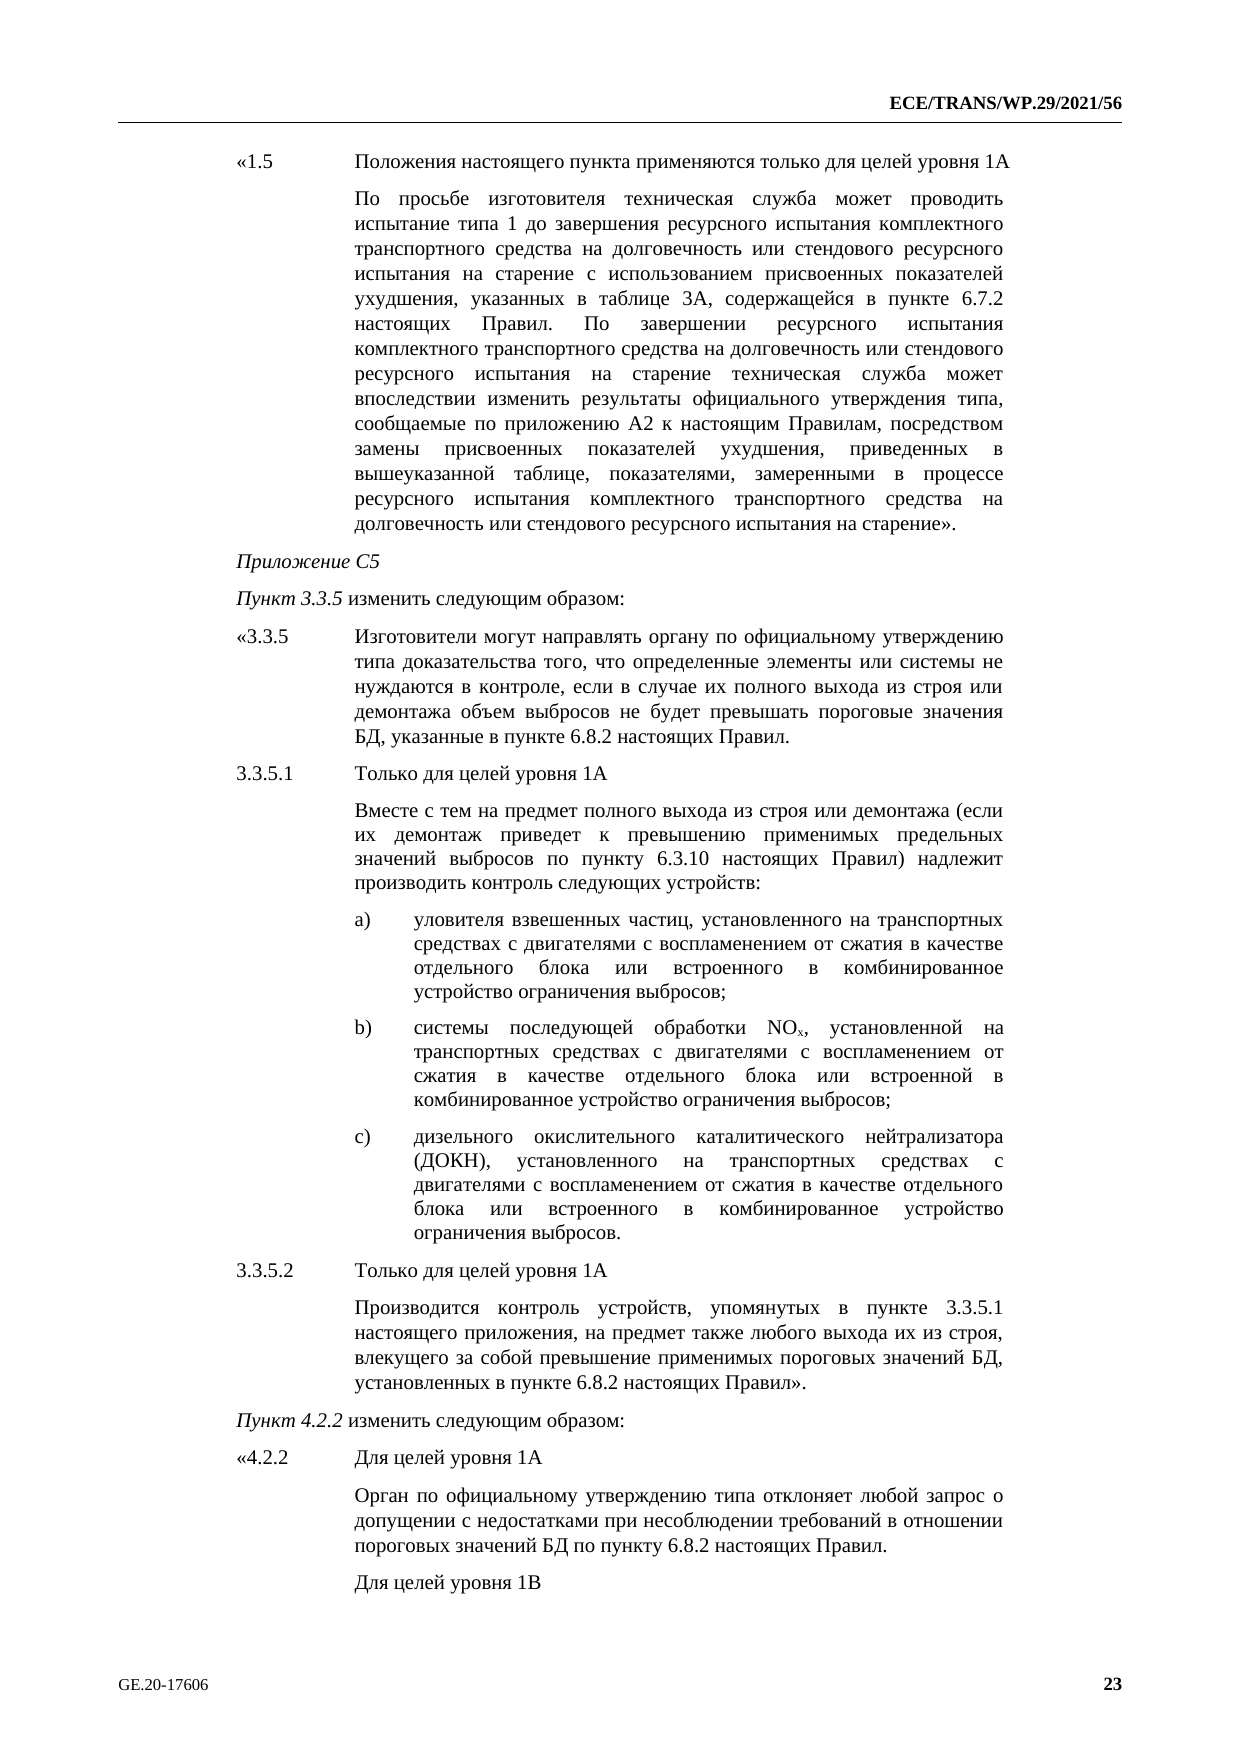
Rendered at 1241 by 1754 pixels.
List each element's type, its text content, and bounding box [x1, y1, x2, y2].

text По просьбе изготовителя техническая служба может проводить испытание типа 1 до завершения ресурсного испытания комплектного транспортного средства на долговечность или стендового ресурсного испытания на старение с использованием присвоенных показателей ухудшения, указанных в таблице 3А, содержащейся в пункте 6.7.2 настоящих Правил. По завершении ресурсного испытания комплектного транспортного средства на долговечность или стендового ресурсного испытания на старение техническая служба может впоследствии изменить результаты официального утверждения типа, сообщаемые по приложению А2 к настоящим Правилам, посредством замены присвоенных показателей ухудшения, приведенных в вышеуказанной таблице, показателями, замеренными в процессе ресурсного испытания комплектного транспортного средства на долговечность или стендового ресурсного испытания на старение». [354, 185, 1004, 535]
text Орган по официальному утверждению типа отклоняет любой запрос о допущении с недостатками при несоблюдении требований в отношении пороговых значений БД по пункту 6.8.2 настоящих Правил. [354, 1482, 1004, 1557]
text c) дизельного окислительного каталитического нейтрализатора (ДОКН), установленного на транспортных средствах с двигателями с воспламенением от сжатия в качестве отдельного блока или встроенного в комбинированное устройство ограничения выбросов. [354, 1124, 1004, 1244]
text Производится контроль устройств, упомянутых в пункте 3.3.5.1 настоящего приложения, на предмет также любого выхода их из строя, влекущего за собой превышение применимых пороговых значений БД, установленных в пункте 6.8.2 настоящих Правил». [354, 1294, 1004, 1394]
text «4.2.2 Для целей уровня 1А [236, 1444, 1004, 1469]
text Пункт 3.3.5 изменить следующим образом: [236, 585, 1004, 610]
text «1.5 Положения настоящего пункта применяются только для целей уровня 1A [236, 148, 1122, 173]
text Приложение C5 [236, 548, 1004, 573]
text «3.3.5 Изготовители могут направлять органу по официальному утверждению типа доказательства того, что определенные элементы или системы не нуждаются в контроле, если в случае их полного выхода из строя или демонтажа объем выбросов не будет превышать пороговые значения БД, указанные в пункте 6.8.2 настоящих Правил. [236, 623, 1004, 748]
text a) уловителя взвешенных частиц, установленного на транспортных средствах с двигателями с воспламенением от сжатия в качестве отдельного блока или встроенного в комбинированное устройство ограничения выбросов; [354, 906, 1004, 1003]
text 3.3.5.1 Только для целей уровня 1А [236, 760, 1004, 785]
text 3.3.5.2 Только для целей уровня 1А [236, 1257, 1004, 1282]
text Пункт 4.2.2 изменить следующим образом: [236, 1407, 1004, 1432]
text Вместе с тем на предмет полного выхода из строя или демонтажа (если их демонтаж приведет к превышению применимых предельных значений выбросов по пункту 6.3.10 настоящих Правил) надлежит производить контроль следующих устройств: [354, 798, 1004, 894]
text Для целей уровня 1В [354, 1569, 1004, 1594]
text b) системы последующей обработки NOx, установленной на транспортных средствах с двигателями с воспламенением от сжатия в качестве отдельного блока или встроенной в комбинированное устройство ограничения выбросов; [354, 1015, 1004, 1111]
